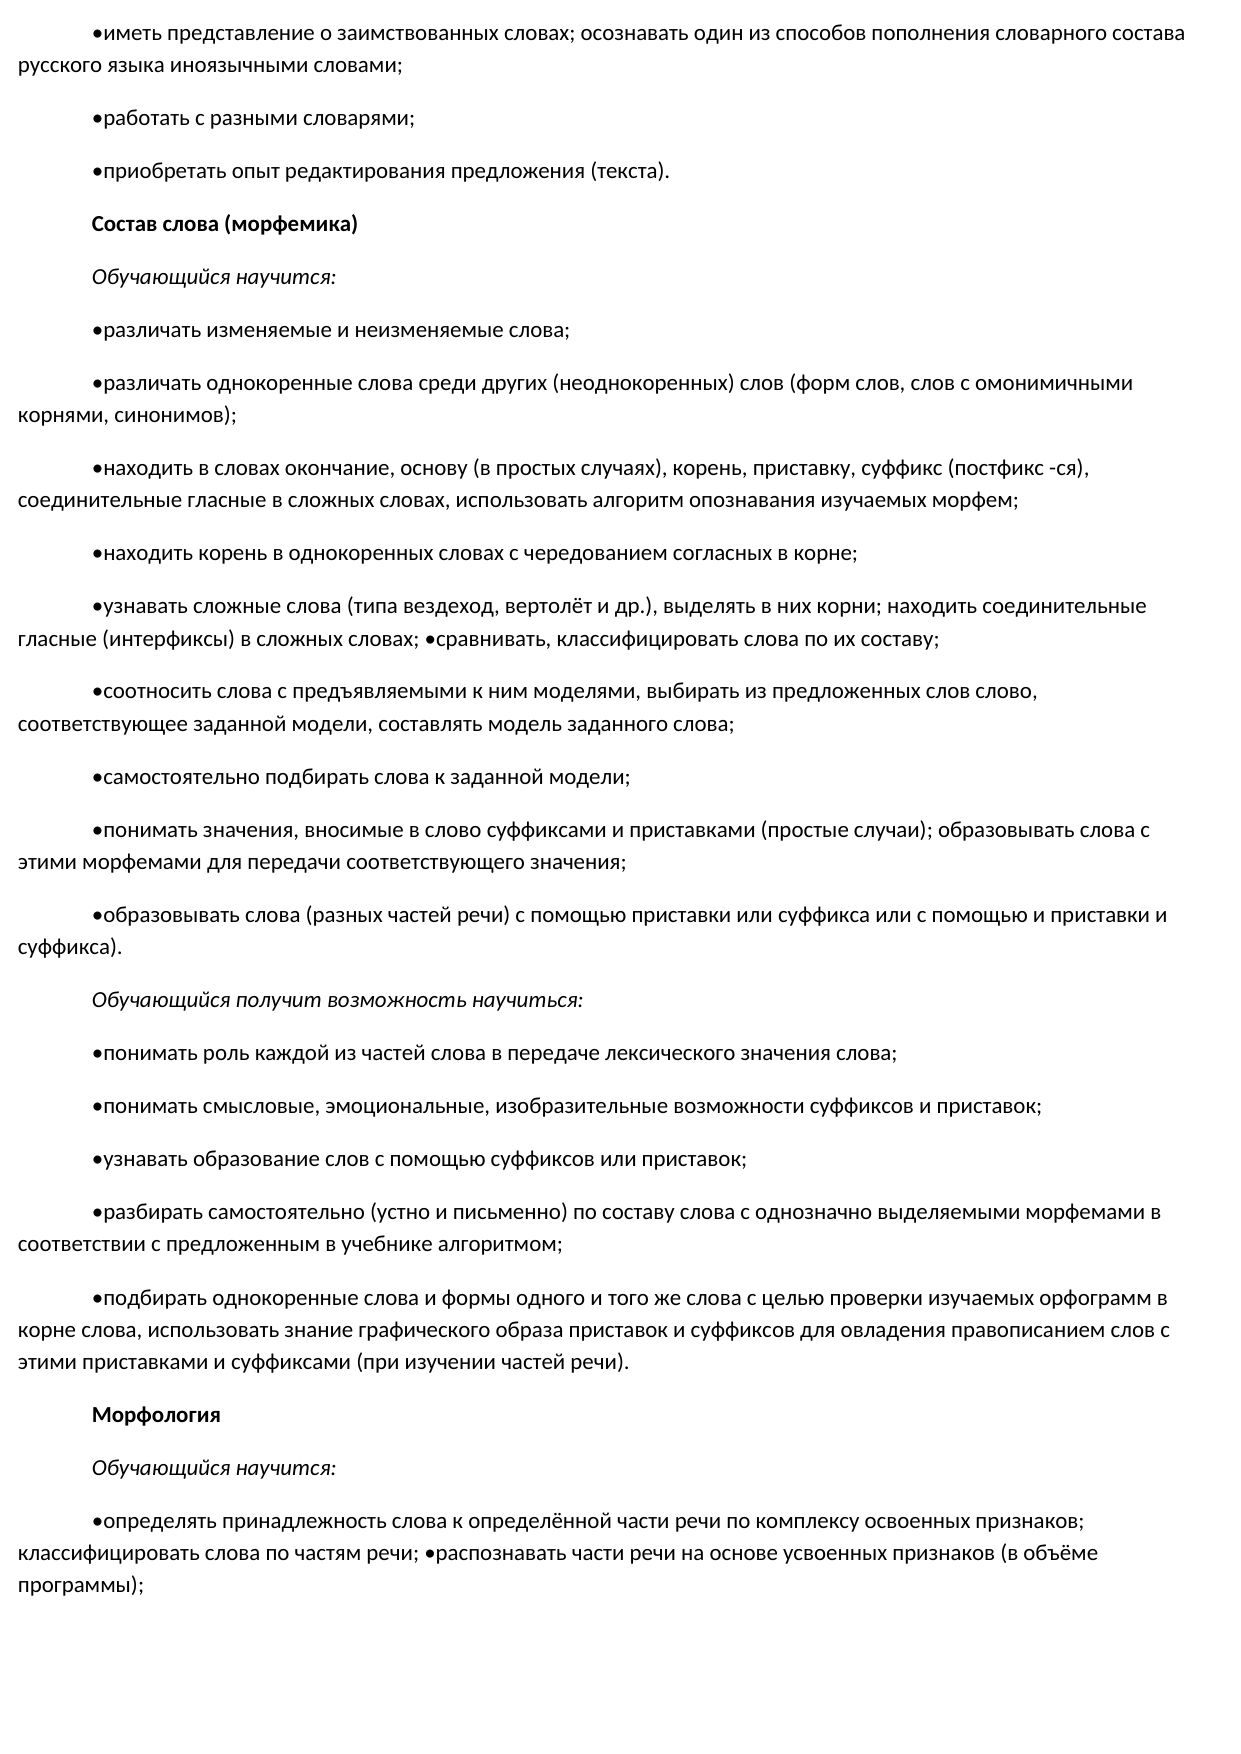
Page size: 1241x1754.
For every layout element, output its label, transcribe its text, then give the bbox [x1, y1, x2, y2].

text Обучающийся научится: [18, 1453, 1211, 1481]
text •приобретать опыт редактирования предложения (текста). [18, 156, 1211, 184]
text •разбирать самостоятельно (устно и письменно) по составу слова с однозначно выделяемыми морфемами в соответствии с предложенным в учебнике алгоритмом; [18, 1197, 1211, 1258]
text •подбирать однокоренные слова и формы одного и того же слова с целью проверки изучаемых орфограмм в корне слова, использовать знание графического образа приставок и суффиксов для овладения правописанием слов с этими приставками и суффиксами (при изучении частей речи). [18, 1283, 1211, 1375]
text Морфология [18, 1400, 1211, 1428]
text •работать с разными словарями; [18, 103, 1211, 131]
text Обучающийся получит возможность научиться: [18, 985, 1211, 1013]
text •иметь представление о заимствованных словах; осознавать один из способов пополнения словарного состава русского языка иноязычными словами; [18, 18, 1211, 78]
text •соотносить слова с предъявляемыми к ним моделями, выбирать из предложенных слов слово, соответствующее заданной модели, составлять модель заданного слова; [18, 677, 1211, 737]
text •определять принадлежность слова к определённой части речи по комплексу освоенных признаков; классифицировать слова по частям речи; •распознавать части речи на основе усвоенных признаков (в объёме программы); [18, 1506, 1211, 1598]
text •образовывать слова (разных частей речи) с помощью приставки или суффикса или с помощью и приставки и суффикса). [18, 900, 1211, 960]
text •узнавать образование слов с помощью суффиксов или приставок; [18, 1144, 1211, 1172]
text •самостоятельно подбирать слова к заданной модели; [18, 762, 1211, 790]
text •находить корень в однокоренных словах с чередованием согласных в корне; [18, 538, 1211, 566]
text Состав слова (морфемика) [18, 209, 1211, 237]
text •различать изменяемые и неизменяемые слова; [18, 315, 1211, 343]
text •узнавать сложные слова (типа вездеход, вертолёт и др.), выделять в них корни; находить соединительные гласные (интерфиксы) в сложных словах; •сравнивать, классифицировать слова по их составу; [18, 591, 1211, 652]
text •находить в словах окончание, основу (в простых случаях), корень, приставку, суффикс (постфикс -ся), соединительные гласные в сложных словах, использовать алгоритм опознавания изучаемых морфем; [18, 453, 1211, 513]
text •понимать роль каждой из частей слова в передаче лексического значения слова; [18, 1038, 1211, 1066]
text •понимать смысловые, эмоциональные, изобразительные возможности суффиксов и приставок; [18, 1091, 1211, 1119]
text Обучающийся научится: [18, 262, 1211, 290]
text •различать однокоренные слова среди других (неоднокоренных) слов (форм слов, слов с омонимичными корнями, синонимов); [18, 368, 1211, 428]
text •понимать значения, вносимые в слово суффиксами и приставками (простые случаи); образовывать слова с этими морфемами для передачи соответствующего значения; [18, 815, 1211, 875]
